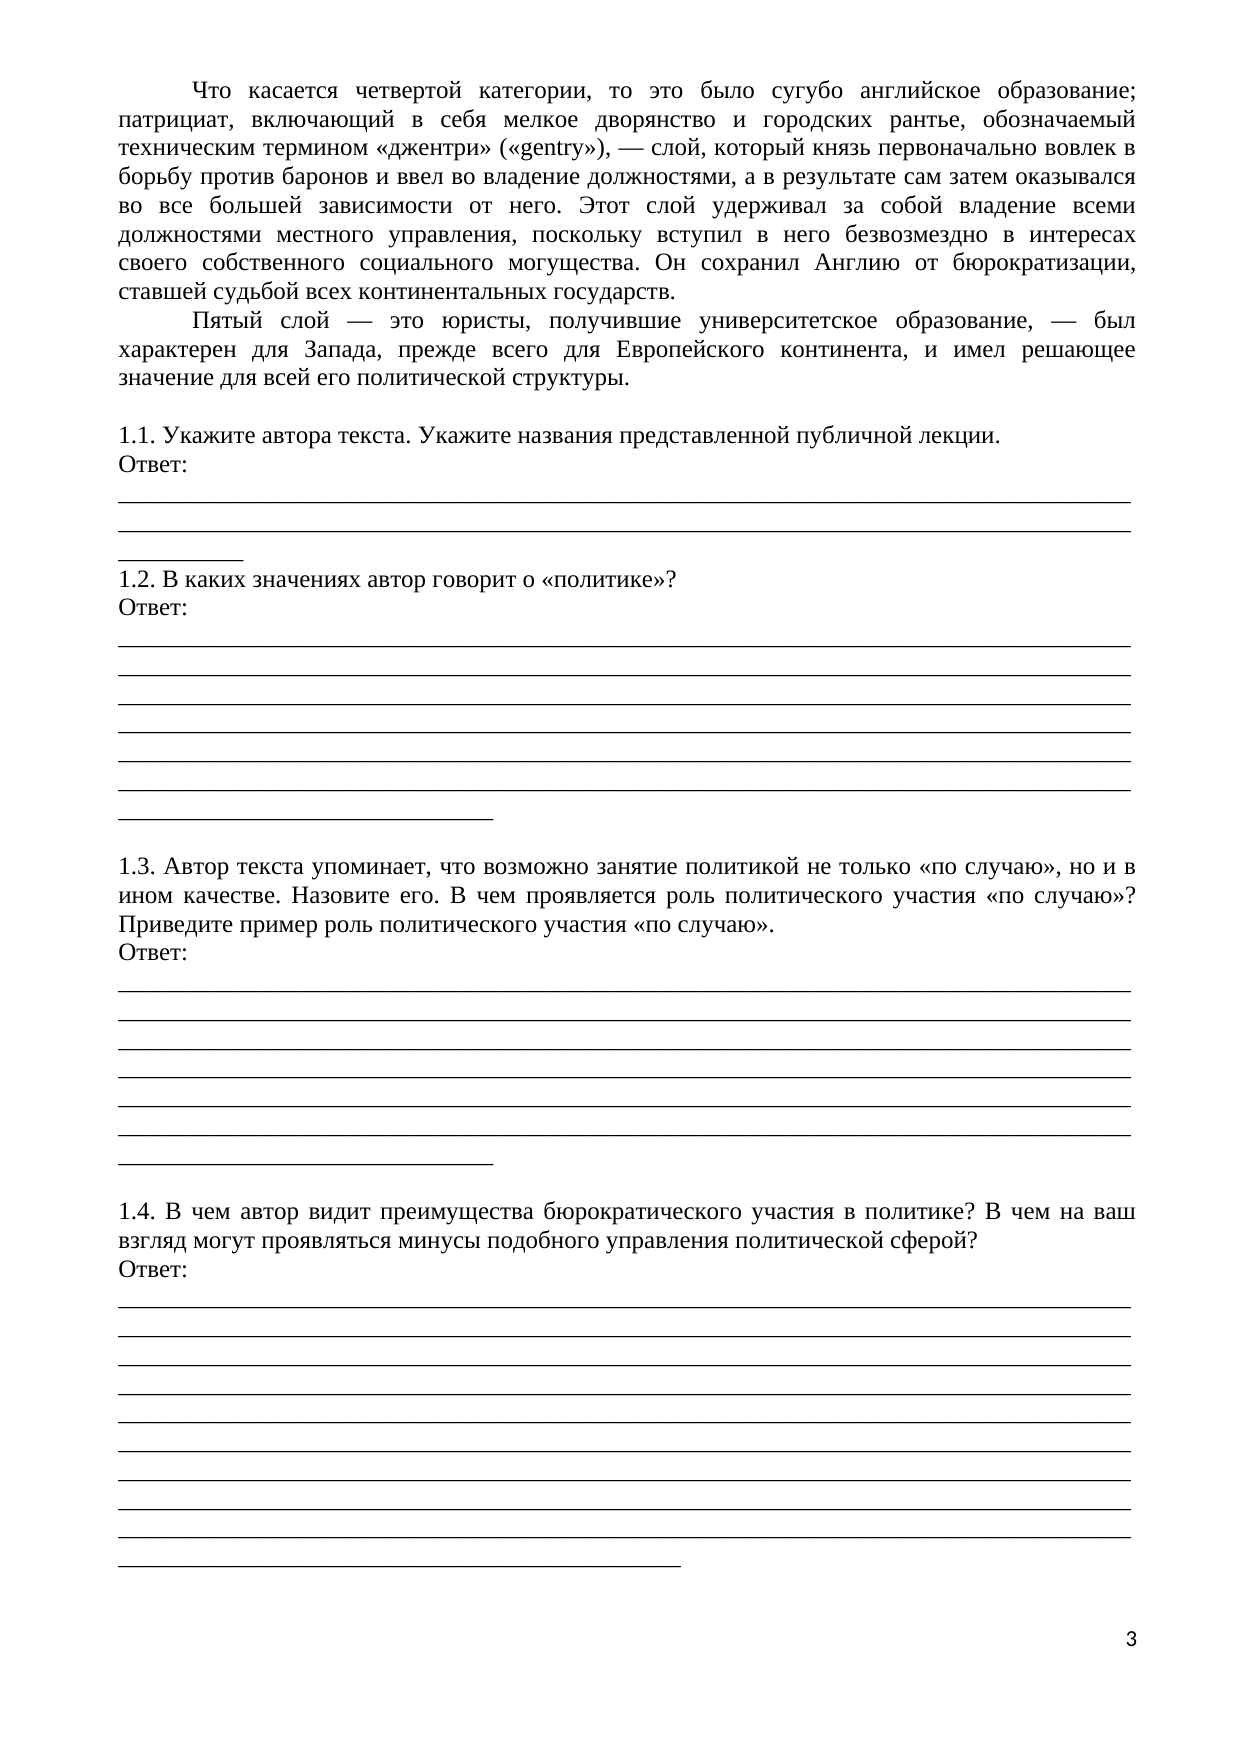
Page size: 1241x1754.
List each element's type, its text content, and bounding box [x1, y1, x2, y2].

text Что касается четвертой категории, то это было сугубо английское образование; патрициат, включающий в себя мелкое дворянство и городских рантье, обозначаемый техническим термином «джентри» («gentry»), — слой, который князь первоначально вовлек в борьбу против баронов и ввел во владение должностями, а в результате сам затем оказывался во все большей зависимости от него. Этот слой удерживал за собой владение всеми должностями местного управления, поскольку вступил в него безвозмездно в интересах своего собственного социального могущества. Он сохранил Англию от бюрократизации, ставшей судьбой всех континентальных государств. [118, 75, 1137, 305]
text Ответ: ____________________________________________________________________________________________________________________________________________________________________________ [118, 449, 1137, 564]
text Пятый слой — это юристы, получившие университетское образование, — был характерен для Запада, прежде всего для Европейского континента, и имел решающее значение для всей его политической структуры. [118, 305, 1137, 391]
text Ответ: [118, 592, 1137, 621]
text Ответ: [118, 1254, 1137, 1282]
text 1.4. В чем автор видит преимущества бюрократического участия в политике? В чем на ваш взгляд могут проявляться минусы подобного управления политической сферой? [118, 1196, 1137, 1254]
text 1.1. Укажите автора текста. Укажите названия представленной публичной лекции. [118, 420, 1137, 449]
text 1.2. В каких значениях автор говорит о «политике»? [118, 564, 1137, 592]
text 1.3. Автор текста упоминает, что возможно занятие политикой не только «по случаю», но и в ином качестве. Назовите его. В чем проявляется роль политического участия «по случаю»? Приведите пример роль политического участия «по случаю». [118, 851, 1137, 937]
text ____________________________________________________________________________________________________________________________________________________________________________________________________________________________________________________________________________________________________________________________________________________________________________________________________________________________________________________________________________________________________________________________________ [118, 621, 1137, 822]
text Ответ: ____________________________________________________________________________________________________________________________________________________________________________________________________________________________________________________________________________________________________________________________________________________________________________________________________________________________________________________________________________________________________________________________________ [118, 937, 1137, 1167]
text ______________________________________________________________________________________________________________________________________________________________________________________________________________________________________________________________________________________________________________________________________________________________________________________________________________________________________________________________________________________________________________________________________________________________________________________________________________________________________________________________________________________________________________________________________________________________________________________________________ [118, 1282, 1137, 1570]
